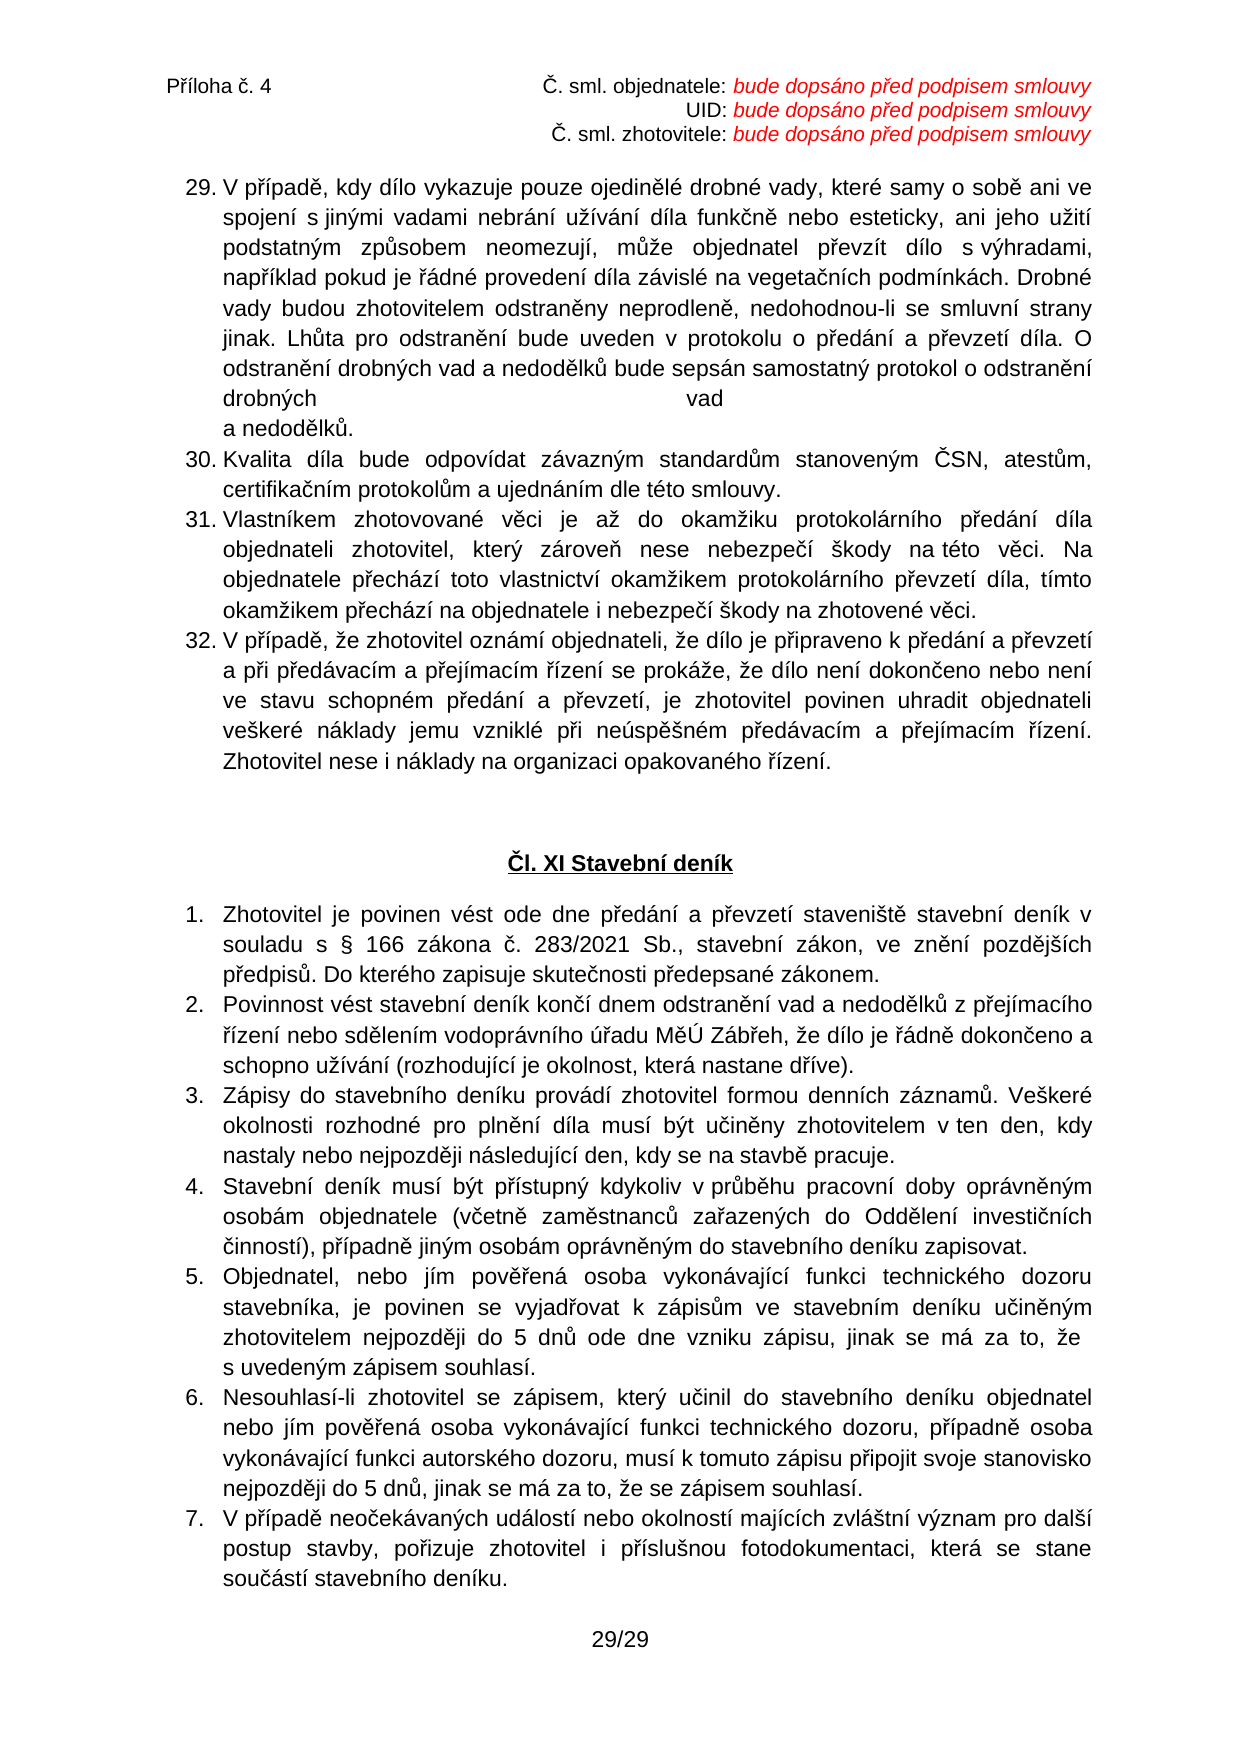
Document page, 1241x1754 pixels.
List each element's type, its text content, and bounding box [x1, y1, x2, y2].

list Stavební deník musí být přístupný kdykoliv v průběhu pracovní doby oprávněným osobám objednatele (včetně zaměstnanců zařazených do Oddělení investičních činností), případně jiným osobám oprávněným do stavebního deníku zapisovat. [185, 1173, 1093, 1259]
list Kvalita díla bude odpovídat závazným standardům stanoveným ČSN, atestům, certifikačním protokolům a ujednáním dle této smlouvy. [185, 446, 1093, 502]
list Zhotovitel je povinen vést ode dne předání a převzetí staveniště stavební deník v souladu s § 166 zákona č. 283/2021 Sb., stavební zákon, ve znění pozdějších předpisů. Do kterého zapisuje skutečnosti předepsané zákonem. [185, 901, 1093, 987]
list Povinnost vést stavební deník končí dnem odstranění vad a nedodělků z přejímacího řízení nebo sdělením vodoprávního úřadu MěÚ Zábřeh, že dílo je řádně dokončeno a schopno užívání (rozhodující je okolnost, která nastane dříve). [185, 991, 1093, 1078]
list V případě, že zhotovitel oznámí objednateli, že dílo je připraveno k předání a převzetí a při předávacím a přejímacím řízení se prokáže, že dílo není dokončeno nebo není ve stavu schopném předání a převzetí, je zhotovitel povinen uhradit objednateli veškeré náklady jemu vzniklé při neúspěšném předávacím a přejímacím řízení. Zhotovitel nese i náklady na organizaci opakovaného řízení. [185, 627, 1093, 774]
text Čl. XI Stavební deník [148, 850, 1093, 876]
list V případě neočekávaných událostí nebo okolností majících zvláštní význam pro další postup stavby, pořizuje zhotovitel i příslušnou fotodokumentaci, která se stane součástí stavebního deníku. [185, 1505, 1093, 1592]
list Objednatel, nebo jím pověřená osoba vykonávající funkci technického dozoru stavebníka, je povinen se vyjadřovat k zápisům ve stavebním deníku učiněným zhotovitelem nejpozději do 5 dnů ode dne vzniku zápisu, jinak se má za to, že s uvedeným zápisem souhlasí. [185, 1263, 1093, 1380]
list V případě, kdy dílo vykazuje pouze ojedinělé drobné vady, které samy o sobě ani ve spojení s jinými vadami nebrání užívání díla funkčně nebo esteticky, ani jeho užití podstatným způsobem neomezují, může objednatel převzít dílo s výhradami, například pokud je řádné provedení díla závislé na vegetačních podmínkách. Drobné vady budou zhotovitelem odstraněny neprodleně, nedohodnou-li se smluvní strany jinak. Lhůta pro odstranění bude uveden v protokolu o předání a převzetí díla. O odstranění drobných vad a nedodělků bude sepsán samostatný protokol o odstranění drobných vad a nedodělků. [185, 174, 1093, 442]
list Nesouhlasí-li zhotovitel se zápisem, který učinil do stavebního deníku objednatel nebo jím pověřená osoba vykonávající funkci technického dozoru, případně osoba vykonávající funkci autorského dozoru, musí k tomuto zápisu připojit svoje stanovisko nejpozději do 5 dnů, jinak se má za to, že se zápisem souhlasí. [185, 1384, 1093, 1501]
list Vlastníkem zhotovované věci je až do okamžiku protokolárního předání díla objednateli zhotovitel, který zároveň nese nebezpečí škody na této věci. Na objednatele přechází toto vlastnictví okamžikem protokolárního převzetí díla, tímto okamžikem přechází na objednatele i nebezpečí škody na zhotovené věci. [185, 506, 1093, 623]
list Zápisy do stavebního deníku provádí zhotovitel formou denních záznamů. Veškeré okolnosti rozhodné pro plnění díla musí být učiněny zhotovitelem v ten den, kdy nastaly nebo nejpozději následující den, kdy se na stavbě pracuje. [185, 1082, 1093, 1169]
